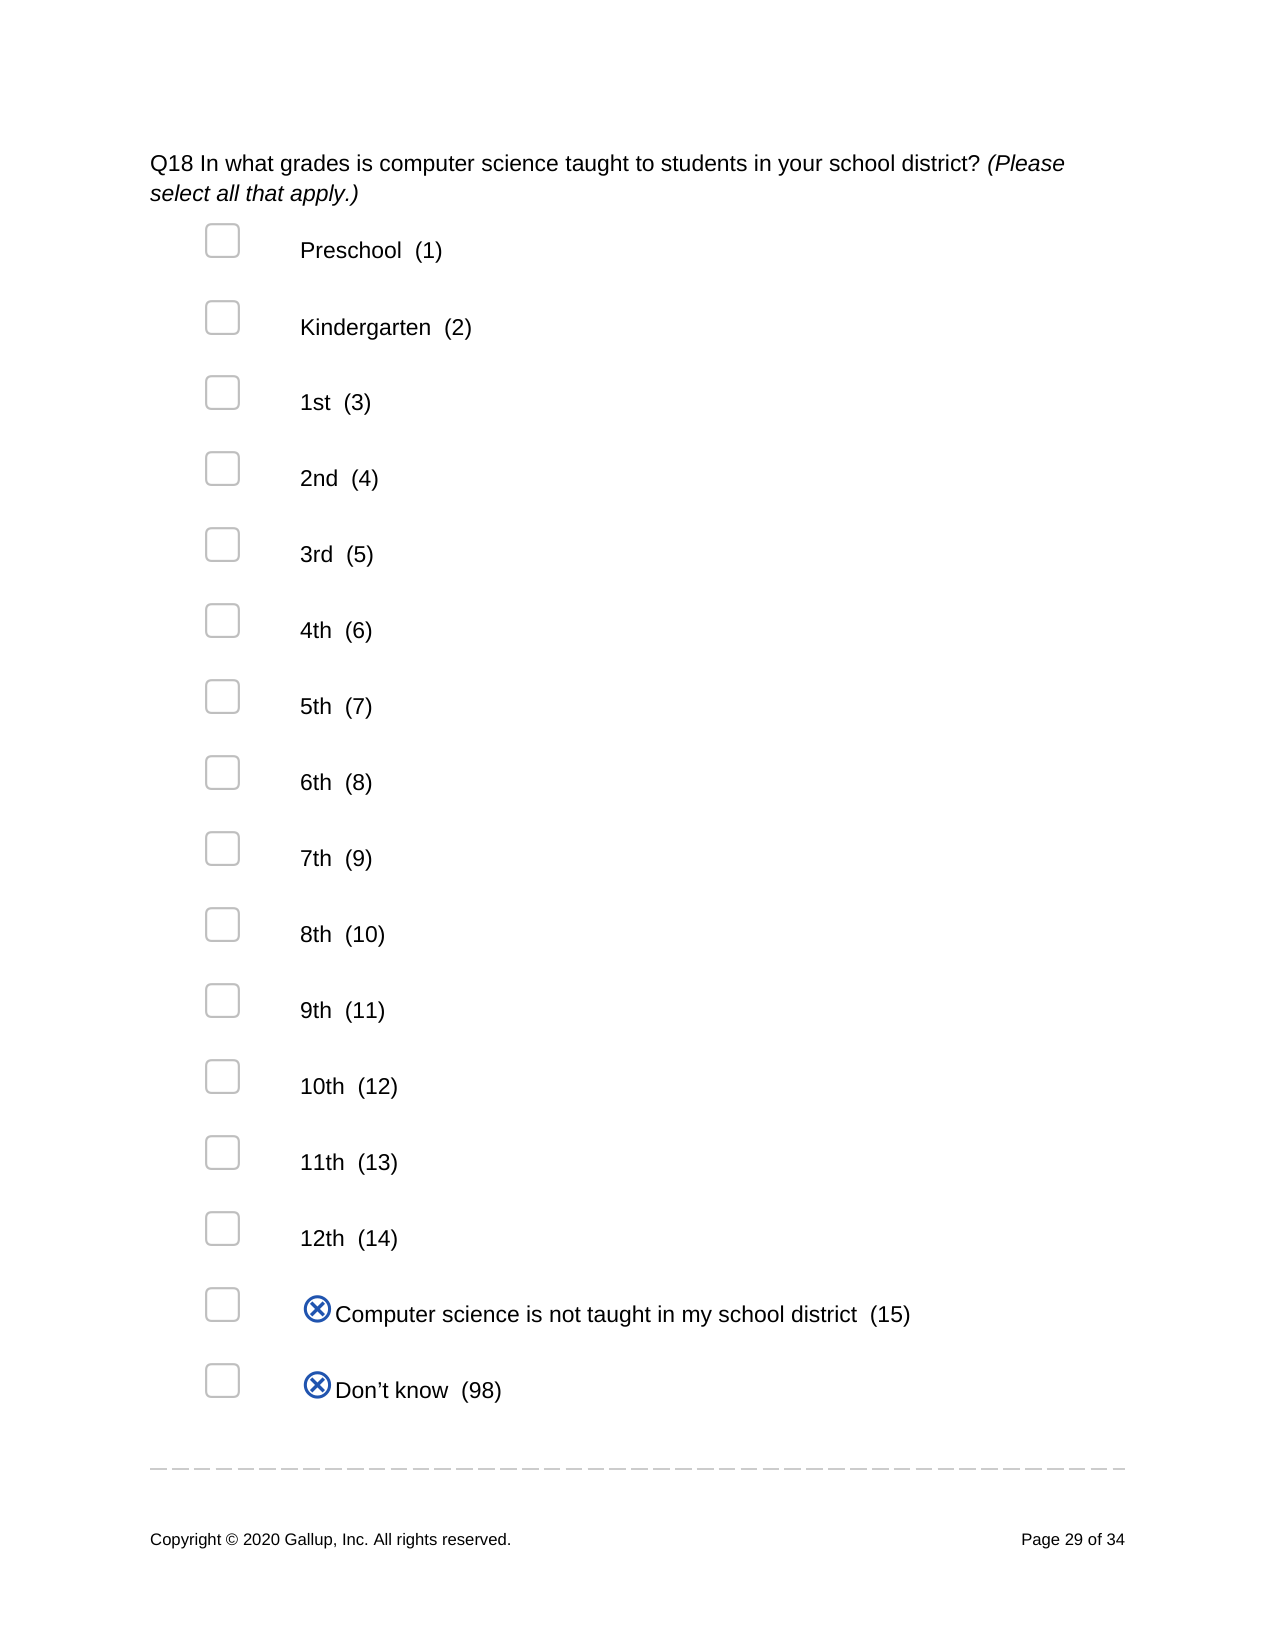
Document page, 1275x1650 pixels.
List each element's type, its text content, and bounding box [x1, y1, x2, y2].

list 6th (8) [187, 742, 1125, 808]
list 7th (9) [187, 818, 1125, 884]
list 11th (13) [187, 1122, 1125, 1188]
list 10th (12) [187, 1046, 1125, 1112]
list 12th (14) [187, 1198, 1125, 1264]
list ⊗Computer science is not taught in my school district (15) [187, 1273, 1125, 1339]
list 3rd (5) [187, 514, 1125, 580]
list 5th (7) [187, 666, 1125, 732]
text Q18 In what grades is computer science taught to students in your school district? (Please select all that apply.) [150, 150, 1125, 207]
list 4th (6) [187, 590, 1125, 656]
list 8th (10) [187, 894, 1125, 960]
list 1st (3) [187, 362, 1125, 428]
list ⊗Don’t know (98) [187, 1349, 1125, 1416]
list 9th (11) [187, 970, 1125, 1036]
list 2nd (4) [187, 438, 1125, 504]
list Kindergarten (2) [187, 286, 1125, 352]
list Preschool (1) [187, 210, 1125, 276]
